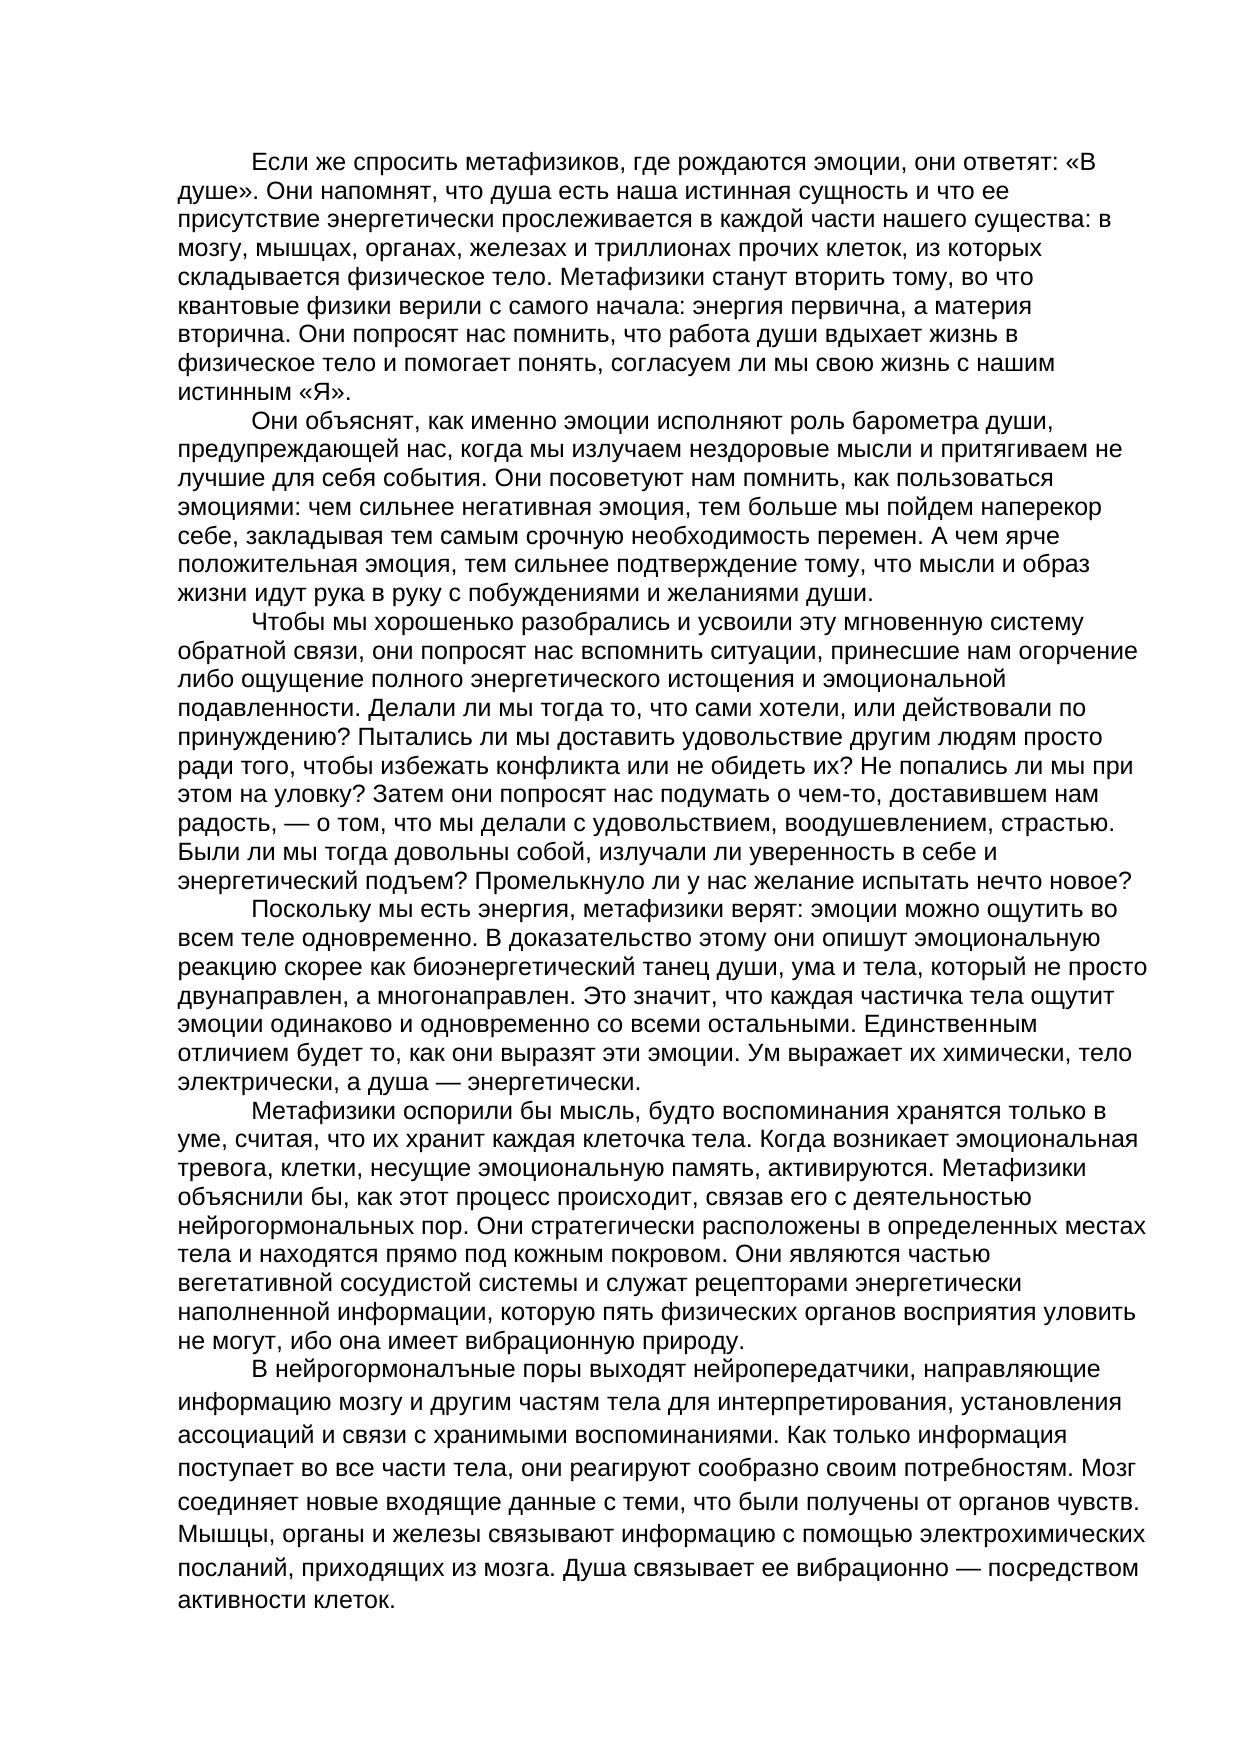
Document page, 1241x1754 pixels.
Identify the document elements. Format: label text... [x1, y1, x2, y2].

text Поскольку мы есть энергия, метафизики верят: эмоции можно ощутить во всем теле одновременно. В доказательство этому они опишут эмоциональную реакцию скорее как биоэнергетический танец души, ума и тела, который не просто двунаправлен, а многонаправлен. Это значит, что каждая частичка тела ощутит эмоции одинаково и одновременно со всеми остальными. Единственным отличием будет то, как они выразят эти эмоции. Ум выражает их химически, тело электрически, а душа — энергетически. [177, 894, 1152, 1096]
text Если же спросить метафизиков, где рождаются эмоции, они ответят: «В душе». Они напомнят, что душа есть наша истинная сущность и что ее присутствие энергетически прослеживается в каждой части нашего существа: в мозгу, мышцах, органах, железах и триллионах прочих клеток, из которых складывается физическое тело. Метафизики станут вторить тому, во что квантовые физики верили с самого начала: энергия первична, а материя вторична. Они попросят нас помнить, что работа души вдыхает жизнь в физическое тело и помогает понять, согласуем ли мы свою жизнь с нашим истинным «Я». [177, 147, 1152, 406]
text Чтобы мы хорошенько разобрались и усвоили эту мгновенную систему обратной связи, они попросят нас вспомнить ситуации, принесшие нам огорчение либо ощущение полного энергетического истощения и эмоциональной подавленности. Делали ли мы тогда то, что сами хотели, или действовали по принуждению? Пытались ли мы доставить удовольствие другим людям просто ради того, чтобы избежать конфликта или не обидеть их? Не попались ли мы при этом на уловку? Затем они попросят нас подумать о чем-то, доставившем нам радость, — о том, что мы делали с удовольствием, воодушевлением, страстью. Были ли мы тогда довольны собой, излучали ли уверенность в себе и энергетический подъем? Промелькнуло ли у нас желание испытать нечто новое? [177, 607, 1152, 894]
text Метафизики оспорили бы мысль, будто воспоминания хранятся только в уме, считая, что их хранит каждая клеточка тела. Когда возникает эмоциональная тревога, клетки, несущие эмоциональную память, активируются. Метафизики объяснили бы, как этот процесс происходит, связав его с деятельностью нейрогормональных пор. Они стратегически расположены в определенных местах тела и находятся прямо под кожным покровом. Они являются частью вегетативной сосудистой системы и служат рецепторами энергетически наполненной информации, которую пять физических органов восприятия уловить не могут, ибо она имеет вибрационную природу. [177, 1096, 1152, 1354]
text В нейрогормоналъные поры выходят нейропередатчики, направляющие информацию мозгу и другим частям тела для интерпретирования, установления ассоциаций и связи с хранимыми воспоминаниями. Как только информация поступает во все части тела, они реагируют сообразно своим потребностям. Мозг соединяет новые входящие данные с теми, что были получены от органов чувств. Мышцы, органы и железы связывают информацию с помощью электрохимических посланий, приходящих из мозга. Душа связывает ее вибрационно — посредством активности клеток. [177, 1354, 1152, 1614]
text Они объяснят, как именно эмоции исполняют роль барометра души, предупреждающей нас, когда мы излучаем нездоровые мысли и притягиваем не лучшие для себя события. Они посоветуют нам помнить, как пользоваться эмоциями: чем сильнее негативная эмоция, тем больше мы пойдем наперекор себе, закладывая тем самым срочную необходимость перемен. А чем ярче положительная эмоция, тем сильнее подтверждение тому, что мысли и образ жизни идут рука в руку с побуждениями и желаниями души. [177, 406, 1152, 607]
